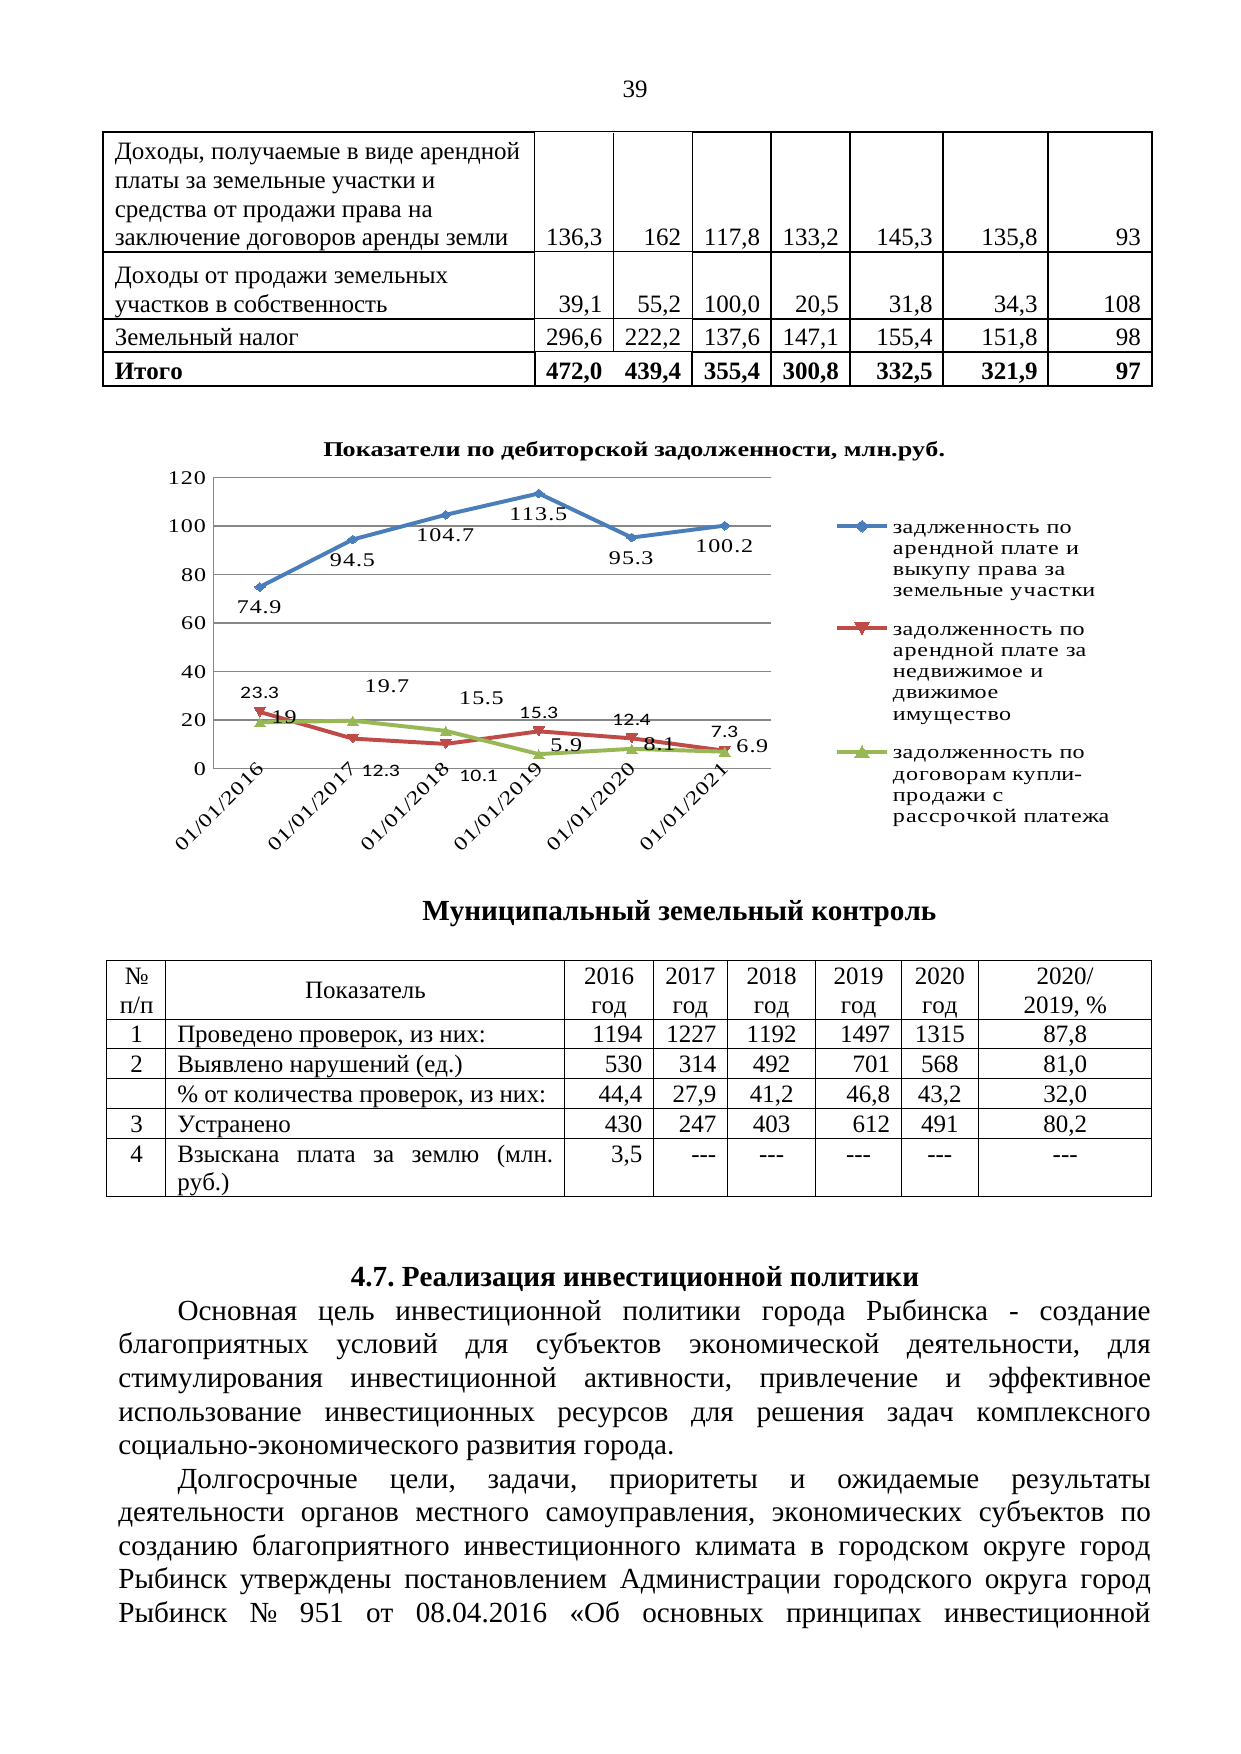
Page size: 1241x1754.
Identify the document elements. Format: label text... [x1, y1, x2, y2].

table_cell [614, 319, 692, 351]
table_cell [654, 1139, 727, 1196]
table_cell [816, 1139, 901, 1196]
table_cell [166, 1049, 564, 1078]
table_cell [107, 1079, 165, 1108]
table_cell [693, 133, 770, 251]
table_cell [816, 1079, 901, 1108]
text Основная цель инвестиционной политики города Рыбинска - создание благоприятных условий для субъектов экономической деятельности, для стимулирования инвестиционной активности, привлечение и эффективное использование инвестиционных ресурсов для решения задач комплексного социально-экономического развития города. [118, 1293, 1152, 1461]
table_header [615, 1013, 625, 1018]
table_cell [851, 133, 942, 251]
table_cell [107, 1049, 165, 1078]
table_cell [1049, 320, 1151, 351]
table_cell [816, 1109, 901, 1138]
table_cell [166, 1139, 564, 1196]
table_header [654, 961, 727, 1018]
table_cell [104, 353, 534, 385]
text Муниципальный земельный контроль [118, 893, 1152, 926]
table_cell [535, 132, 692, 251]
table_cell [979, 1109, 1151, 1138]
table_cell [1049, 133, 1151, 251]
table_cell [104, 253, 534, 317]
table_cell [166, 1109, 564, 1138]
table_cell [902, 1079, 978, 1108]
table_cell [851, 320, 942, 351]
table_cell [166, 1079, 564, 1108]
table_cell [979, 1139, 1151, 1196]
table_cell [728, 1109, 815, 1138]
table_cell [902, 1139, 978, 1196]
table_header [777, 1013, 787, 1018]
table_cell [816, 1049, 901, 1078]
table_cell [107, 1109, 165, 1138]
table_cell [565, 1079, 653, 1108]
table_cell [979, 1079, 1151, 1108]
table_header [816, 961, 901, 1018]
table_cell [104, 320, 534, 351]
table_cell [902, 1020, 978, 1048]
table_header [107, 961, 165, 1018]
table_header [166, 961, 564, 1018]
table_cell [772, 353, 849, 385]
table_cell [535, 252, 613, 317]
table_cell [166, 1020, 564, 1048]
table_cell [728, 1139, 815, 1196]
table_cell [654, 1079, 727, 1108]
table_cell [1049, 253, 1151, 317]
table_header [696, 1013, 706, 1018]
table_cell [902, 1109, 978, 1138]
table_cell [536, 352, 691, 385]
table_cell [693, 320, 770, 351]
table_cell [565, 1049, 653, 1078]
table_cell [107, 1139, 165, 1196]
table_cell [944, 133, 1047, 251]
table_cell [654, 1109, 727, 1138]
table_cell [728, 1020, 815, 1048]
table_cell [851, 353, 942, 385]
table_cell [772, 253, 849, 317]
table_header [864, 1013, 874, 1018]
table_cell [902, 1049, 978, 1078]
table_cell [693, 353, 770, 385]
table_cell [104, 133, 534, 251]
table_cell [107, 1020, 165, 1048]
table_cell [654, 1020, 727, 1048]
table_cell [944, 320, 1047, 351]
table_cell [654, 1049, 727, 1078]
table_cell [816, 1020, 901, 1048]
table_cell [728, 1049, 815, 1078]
subtitle 4.7. Реализация инвестиционной политики [118, 1259, 1152, 1293]
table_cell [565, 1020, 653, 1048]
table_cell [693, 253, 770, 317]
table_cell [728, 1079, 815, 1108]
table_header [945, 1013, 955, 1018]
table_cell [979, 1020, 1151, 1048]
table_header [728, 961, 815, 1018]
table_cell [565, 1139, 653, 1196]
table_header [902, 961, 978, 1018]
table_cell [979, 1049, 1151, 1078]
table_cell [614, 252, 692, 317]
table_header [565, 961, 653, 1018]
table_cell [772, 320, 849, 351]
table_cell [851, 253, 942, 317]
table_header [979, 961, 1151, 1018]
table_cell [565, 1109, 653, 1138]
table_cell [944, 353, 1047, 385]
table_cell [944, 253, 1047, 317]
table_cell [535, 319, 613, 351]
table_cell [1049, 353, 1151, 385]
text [118, 1461, 1152, 1628]
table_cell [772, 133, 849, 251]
